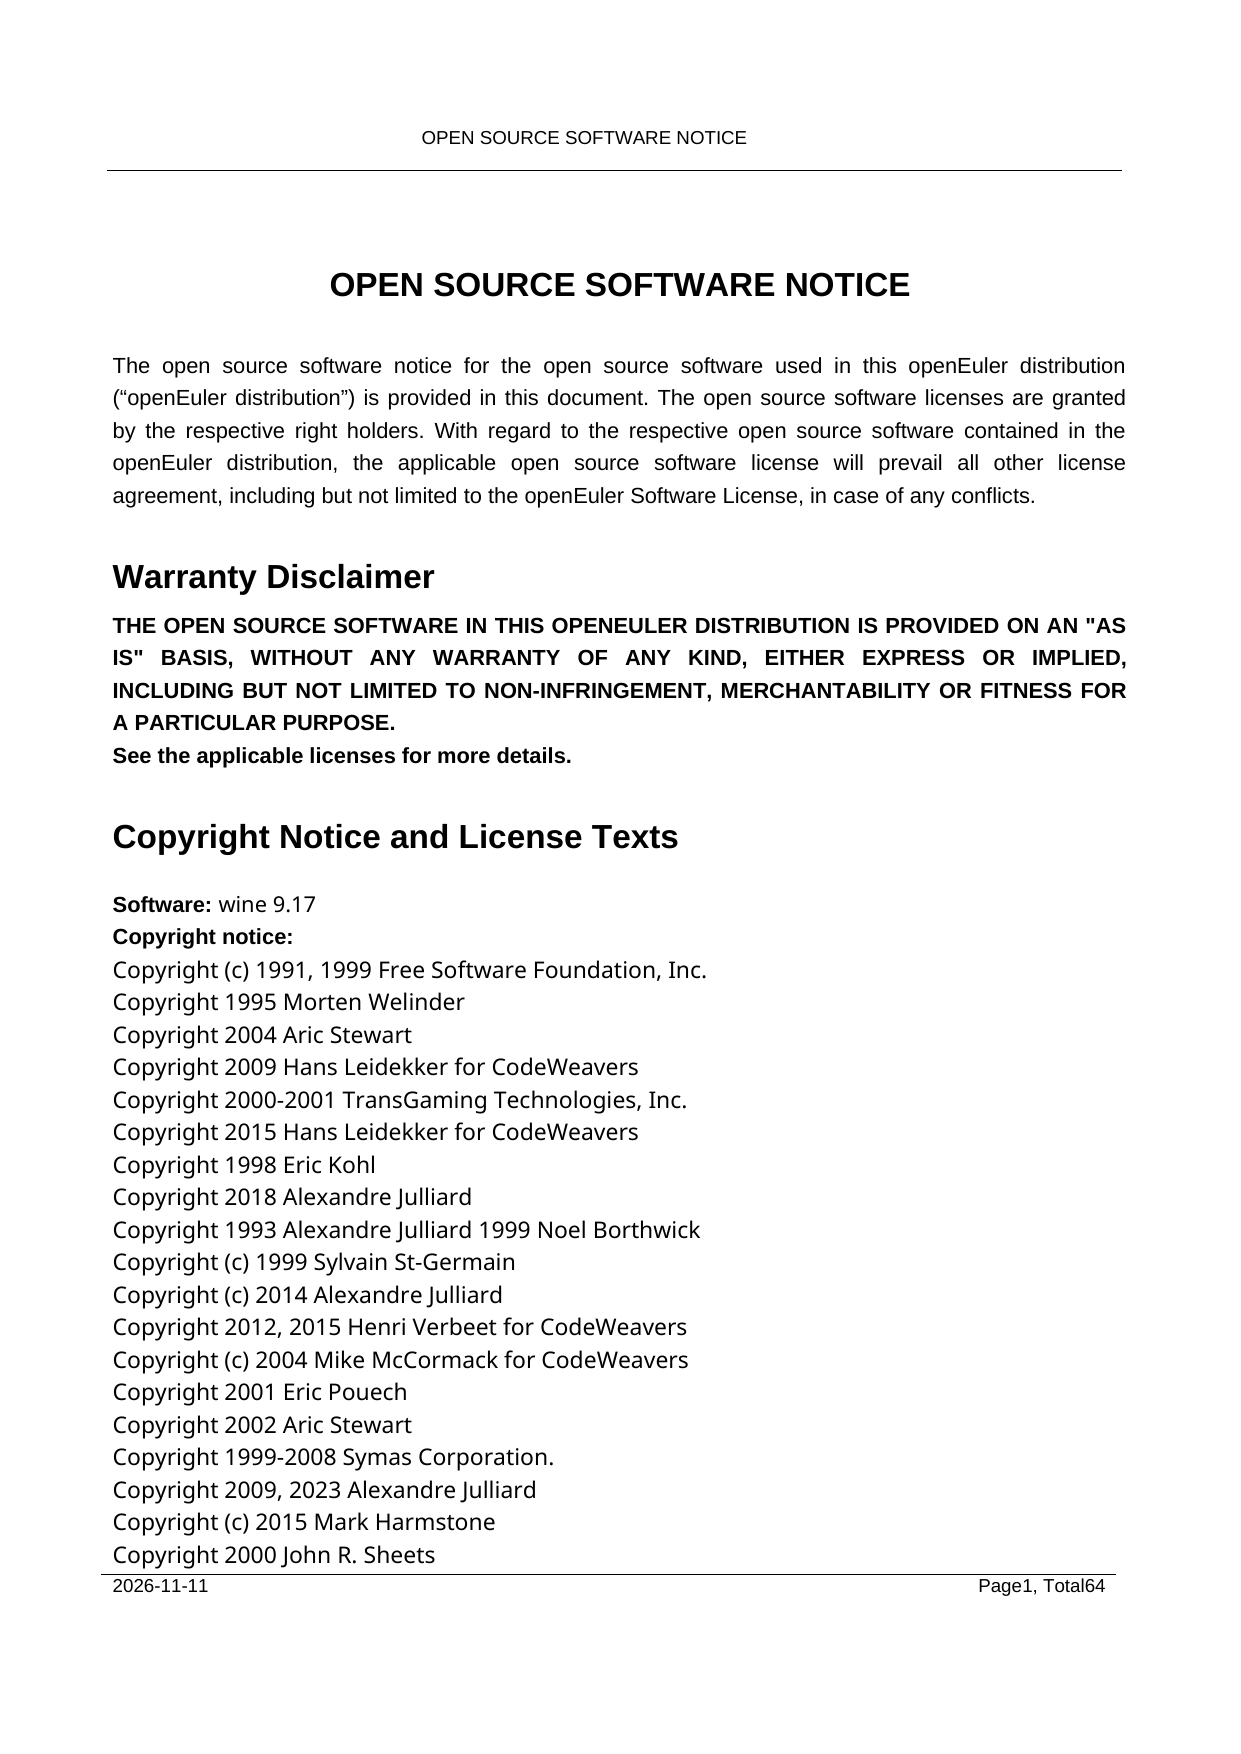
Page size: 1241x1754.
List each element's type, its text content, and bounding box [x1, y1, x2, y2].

text Software: wine 9.17 [112, 888, 1128, 921]
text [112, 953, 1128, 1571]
text The open source software notice for the open source software used in this openEuler distribution (“openEuler distribution”) is provided in this document. The open source software licenses are granted by the respective right holders. With regard to the respective open source software contained in the openEuler distribution, the applicable open source software license will prevail all other license agreement, including but not limited to the openEuler Software License, in case of any conflicts. [112, 349, 1128, 511]
text OPEN SOURCE SOFTWARE NOTICE [112, 251, 1128, 316]
text THE OPEN SOURCE SOFTWARE IN THIS OPENEULER DISTRIBUTION IS PROVIDED ON AN "AS IS" BASIS, WITHOUT ANY WARRANTY OF ANY KIND, EITHER EXPRESS OR IMPLIED, INCLUDING BUT NOT LIMITED TO NON-INFRINGEMENT, MERCHANTABILITY OR FITNESS FOR A PARTICULAR PURPOSE. See the applicable licenses for more details. [112, 609, 1128, 771]
text Copyright notice: [112, 921, 1128, 953]
text Warranty Disclaimer [112, 544, 1128, 609]
text Copyright Notice and License Texts [112, 804, 1128, 869]
